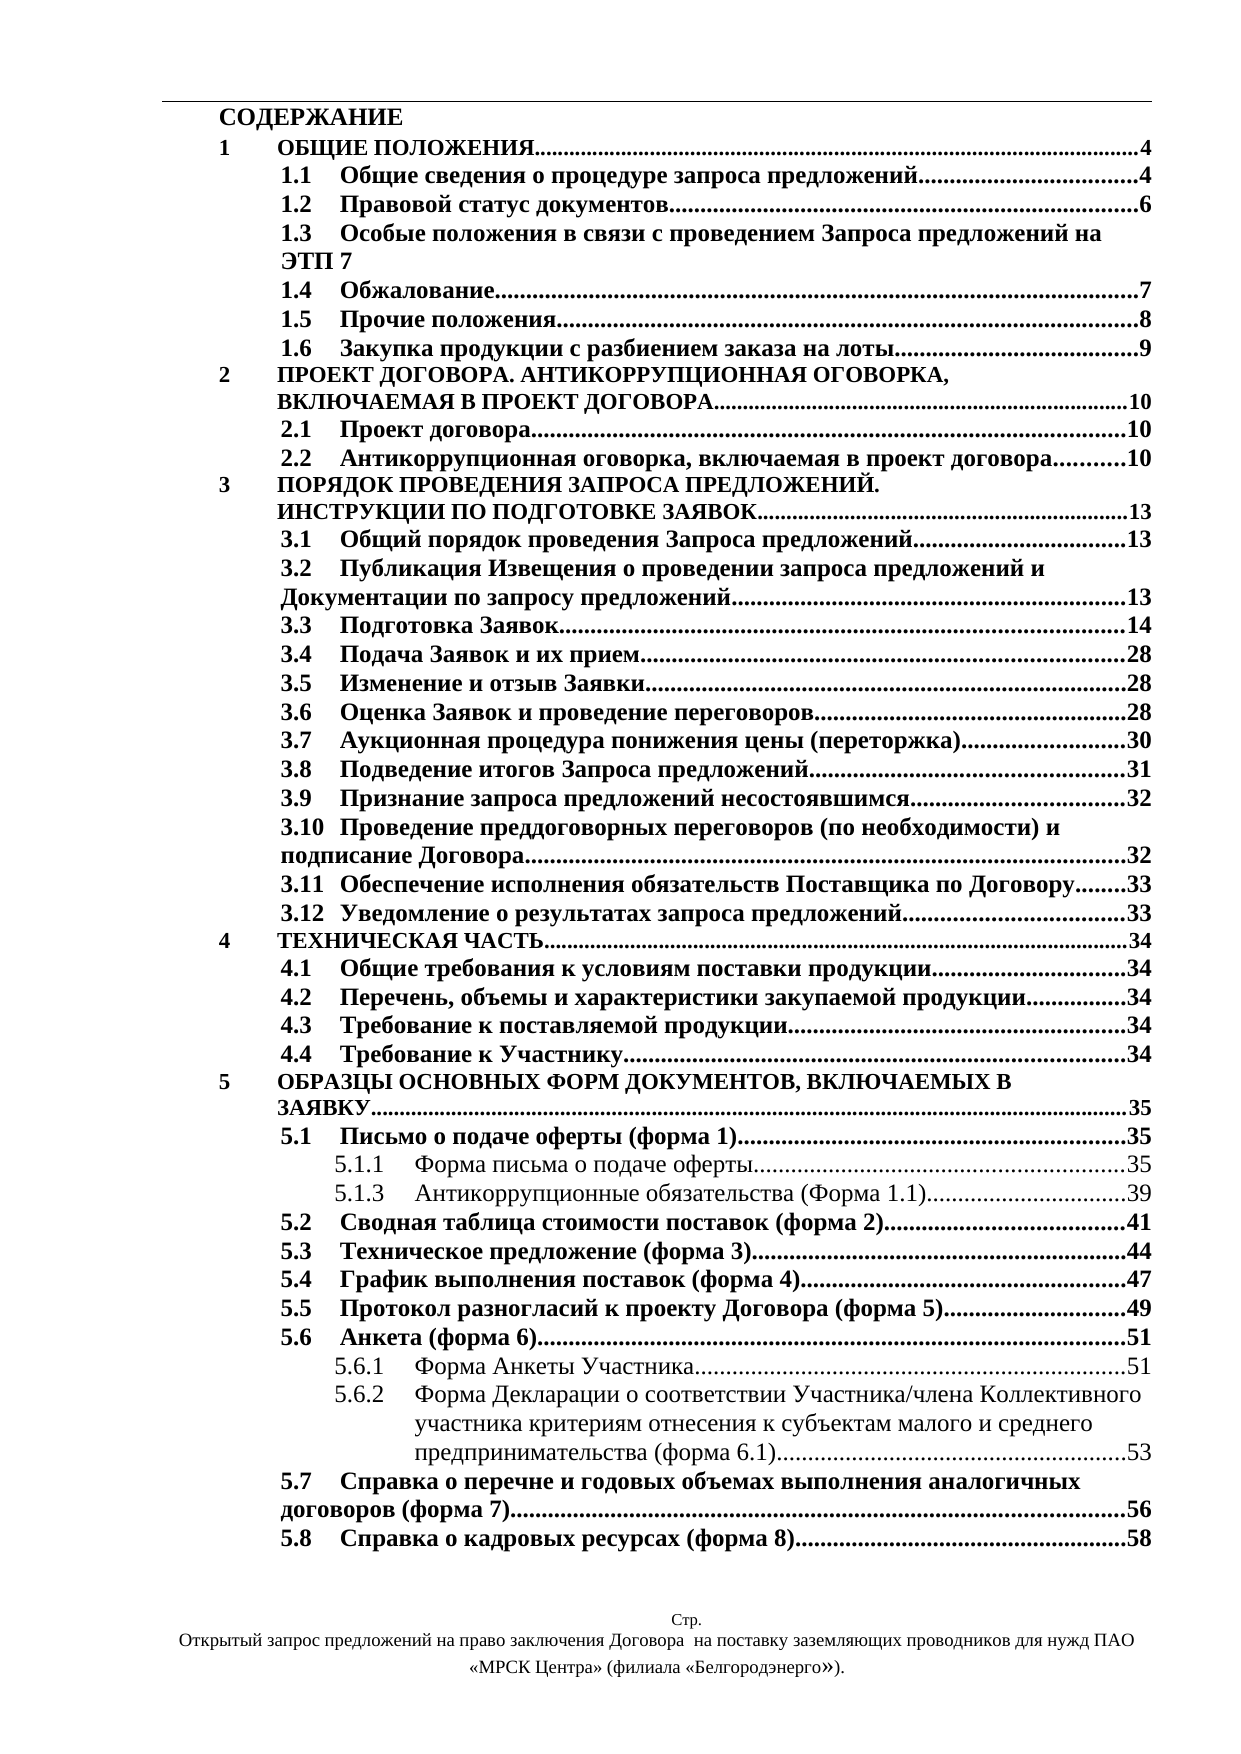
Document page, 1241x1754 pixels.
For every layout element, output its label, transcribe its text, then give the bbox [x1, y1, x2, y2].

text 3.7 Аукционная процедура понижения цены (переторжка) 30 [280, 726, 1133, 754]
text 5.8 Справка о кадровых ресурсах (форма 8) 58 [280, 1523, 1133, 1552]
text 5.1 Письмо о подаче оферты (форма 1) 35 [280, 1121, 1133, 1149]
text 1.5 Прочие положения 8 [280, 304, 1133, 333]
text 5.6.2 Форма Декларации о соответствии Участника/члена Коллективного участника критериям отнесения к субъектам малого и среднего предпринимательства (форма 6.1) 53 [334, 1379, 1144, 1466]
text 3.12 Уведомление о результатах запроса предложений 33 [280, 898, 1133, 927]
text 3 Порядок проведения Запроса предложений. Инструкции по подготовке Заявок 13 [218, 472, 1033, 524]
text 4.3 Требование к поставляемой продукции 34 [280, 1011, 1133, 1039]
text 5.6 Анкета (форма 6) 51 [280, 1322, 1133, 1351]
text 3.5 Изменение и отзыв Заявки 28 [280, 668, 1133, 697]
text 5.6.1 Форма Анкеты Участника 51 [334, 1351, 1144, 1379]
text 3.9 Признание запроса предложений несостоявшимся 32 [280, 783, 1133, 812]
text 2 Проект Договора. Антикоррупционная оговорка, включаемая в проект договора 10 [218, 361, 1033, 414]
text 3.2 Публикация Извещения о проведении запроса предложений и Документации по запросу предложений 13 [280, 553, 1133, 611]
text 3.8 Подведение итогов Запроса предложений 31 [280, 754, 1133, 783]
text 2.2 Антикоррупционная оговорка, включаемая в проект договора 10 [280, 443, 1133, 472]
text 3.1 Общий порядок проведения Запроса предложений 13 [280, 524, 1133, 553]
text 3.6 Оценка Заявок и проведение переговоров 28 [280, 697, 1133, 726]
text 5 Образцы основных форм документов, включаемых в Заявку 35 [218, 1068, 1033, 1121]
text 3.10 Проведение преддоговорных переговоров (по необходимости) и подписание Договора 32 [280, 812, 1133, 869]
text СОДЕРЖАНИЕ [218, 102, 938, 131]
text 3.4 Подача Заявок и их прием 28 [280, 639, 1133, 668]
text 1.2 Правовой статус документов 6 [280, 189, 1133, 218]
text 3.11 Обеспечение исполнения обязательств Поставщика по Договору 33 [280, 869, 1133, 898]
text 5.1.1 Форма письма о подаче оферты 35 [334, 1149, 1144, 1178]
text 3.3 Подготовка Заявок 14 [280, 611, 1133, 639]
text 5.1.3 Антикоррупционные обязательства (Форма 1.1). 39 [334, 1178, 1144, 1207]
text 4.4 Требование к Участнику. 34 [280, 1039, 1133, 1068]
text 1.4 Обжалование 7 [280, 275, 1133, 304]
text 5.2 Сводная таблица стоимости поставок (форма 2) 41 [280, 1207, 1133, 1236]
text 1.6 Закупка продукции с разбиением заказа на лоты 9 [280, 333, 1133, 361]
text 5.4 График выполнения поставок (форма 4) 47 [280, 1264, 1133, 1293]
text 4.1 Общие требования к условиям поставки продукции 34 [280, 953, 1133, 982]
text 4.2 Перечень, объемы и характеристики закупаемой продукции 34 [280, 982, 1133, 1011]
text 5.5 Протокол разногласий к проекту Договора (форма 5) 49 [280, 1293, 1133, 1322]
text 1.3 Особые положения в связи с проведением Запроса предложений на ЭТП 7 [280, 218, 1133, 275]
text 5.7 Справка о перечне и годовых объемах выполнения аналогичных договоров (форма 7) 56 [280, 1466, 1133, 1523]
text 1 Общие положения 4 [218, 134, 1033, 160]
text 4 Техническая часть 34 [218, 927, 1033, 953]
text 5.3 Техническое предложение (форма 3) 44 [280, 1236, 1133, 1264]
text 2.1 Проект договора 10 [280, 414, 1133, 443]
text 1.1 Общие сведения о процедуре запроса предложений 4 [280, 160, 1133, 189]
